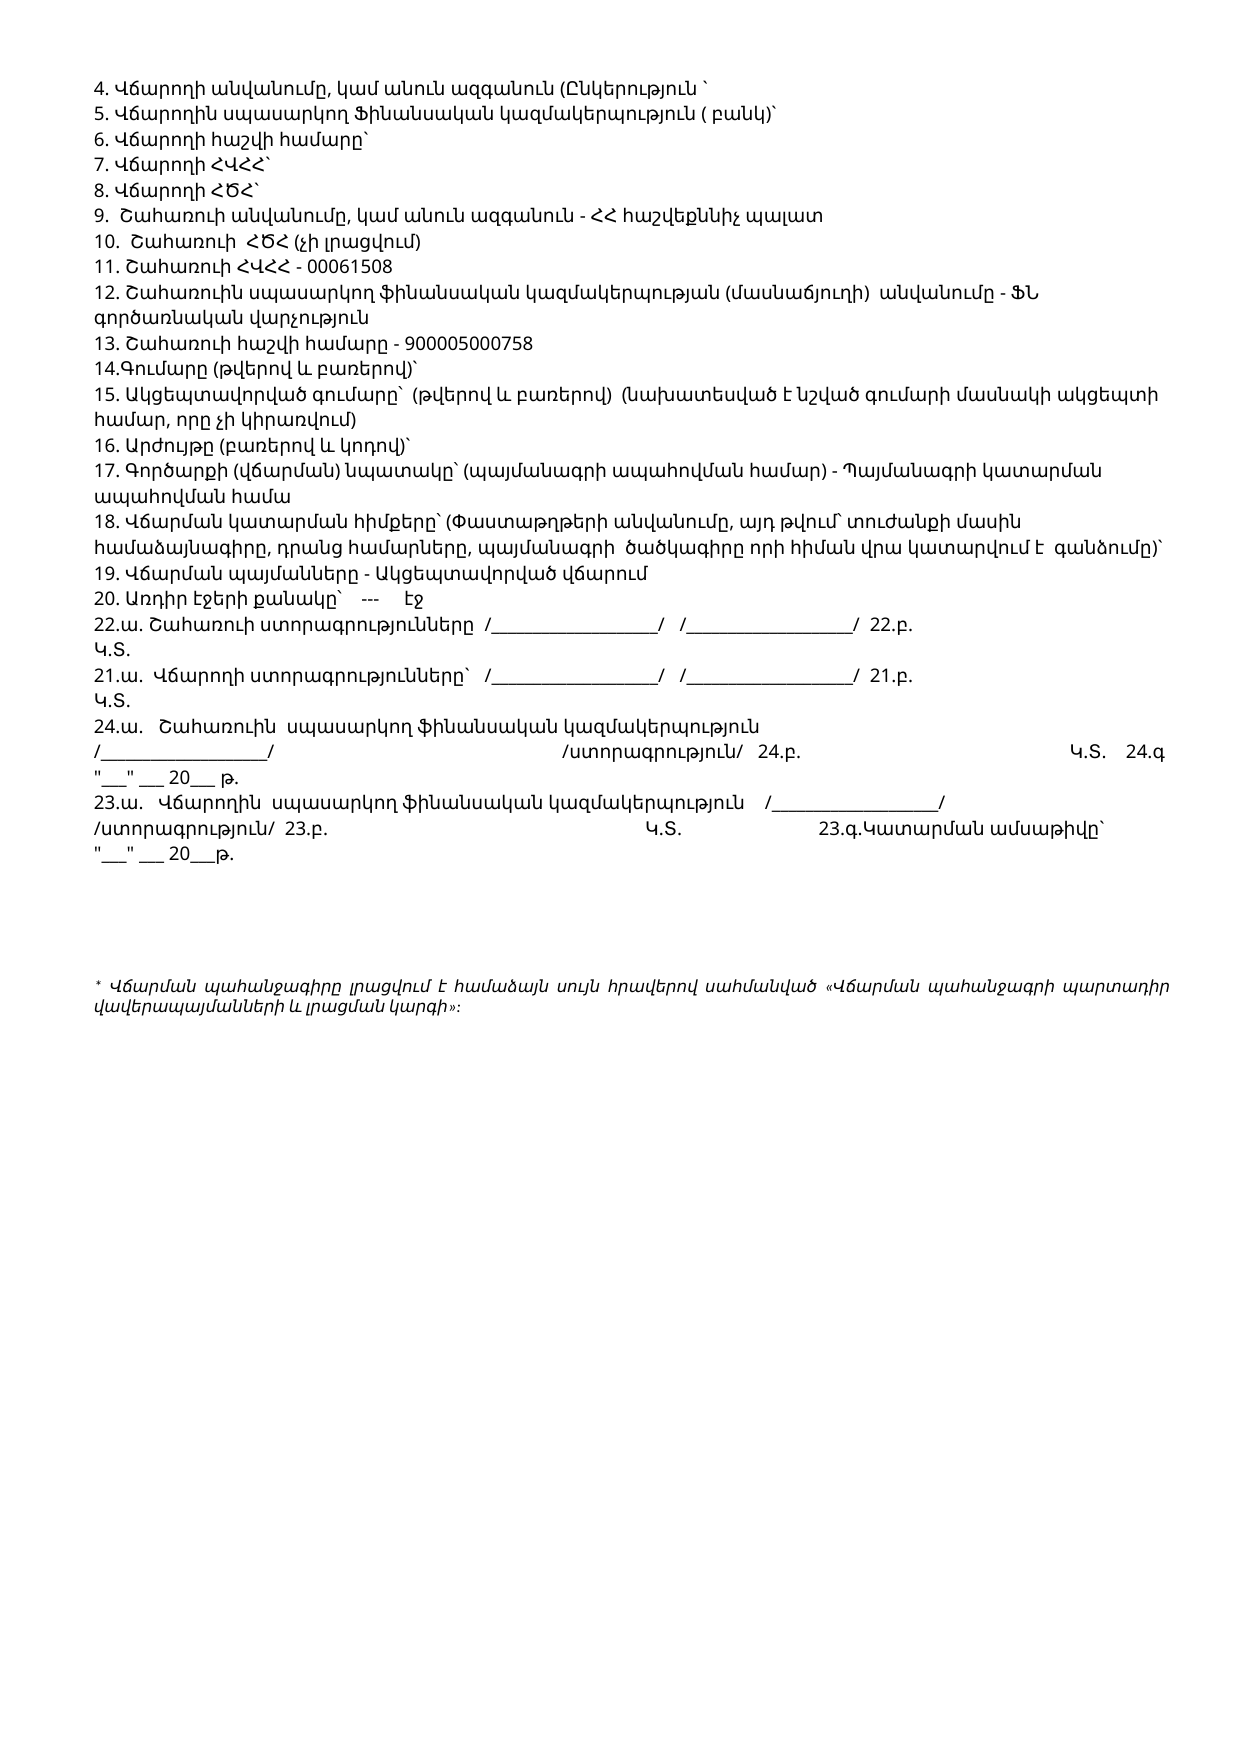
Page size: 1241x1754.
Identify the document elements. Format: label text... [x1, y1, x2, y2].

text * Վճարման պահանջագիրը լրացվում է համաձայն սույն հրավերով սահմանված «Վճարման պահանջագրի պարտադիր վավերապայմանների և լրացման կարգի»: [94, 976, 1171, 1017]
